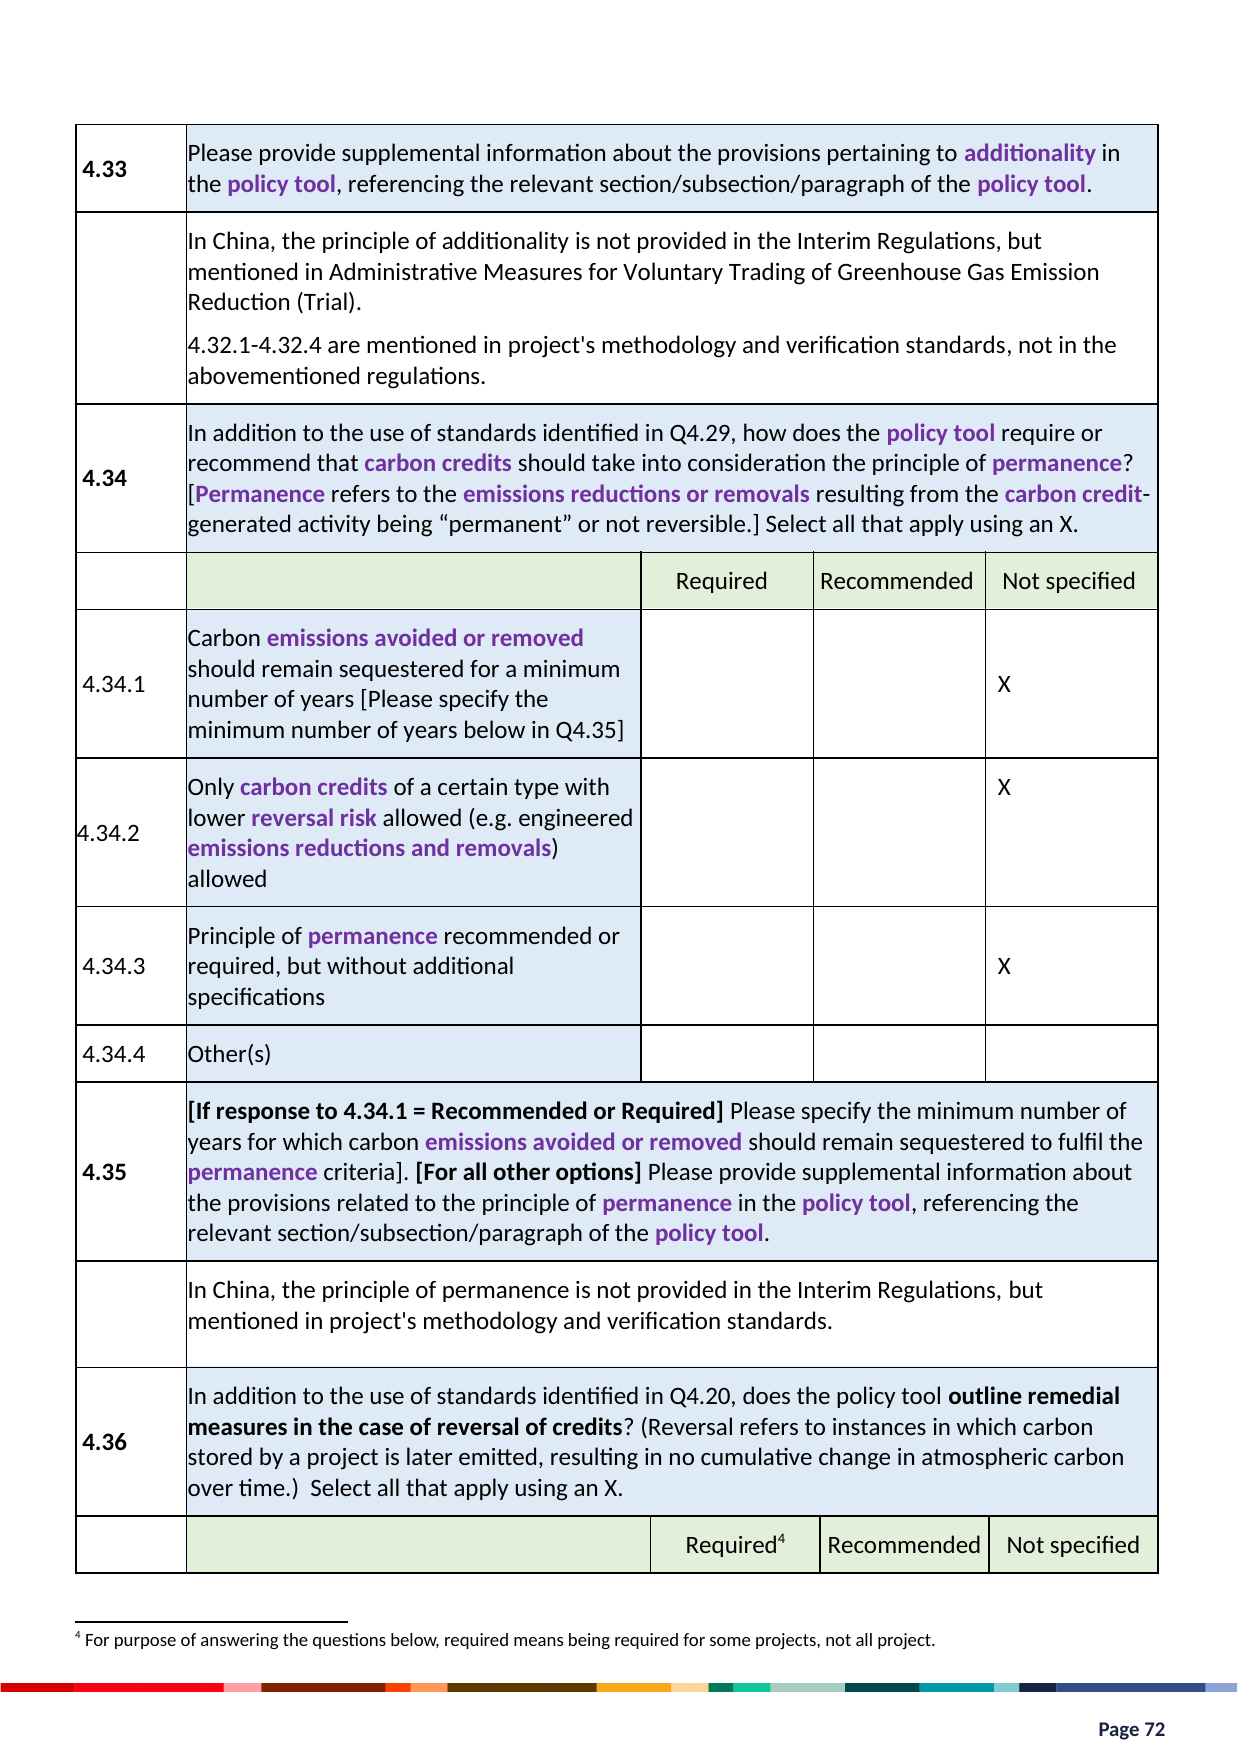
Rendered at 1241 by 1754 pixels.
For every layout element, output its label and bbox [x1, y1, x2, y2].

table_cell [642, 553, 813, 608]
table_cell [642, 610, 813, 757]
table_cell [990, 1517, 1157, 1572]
picture [0, 1683, 1236, 1692]
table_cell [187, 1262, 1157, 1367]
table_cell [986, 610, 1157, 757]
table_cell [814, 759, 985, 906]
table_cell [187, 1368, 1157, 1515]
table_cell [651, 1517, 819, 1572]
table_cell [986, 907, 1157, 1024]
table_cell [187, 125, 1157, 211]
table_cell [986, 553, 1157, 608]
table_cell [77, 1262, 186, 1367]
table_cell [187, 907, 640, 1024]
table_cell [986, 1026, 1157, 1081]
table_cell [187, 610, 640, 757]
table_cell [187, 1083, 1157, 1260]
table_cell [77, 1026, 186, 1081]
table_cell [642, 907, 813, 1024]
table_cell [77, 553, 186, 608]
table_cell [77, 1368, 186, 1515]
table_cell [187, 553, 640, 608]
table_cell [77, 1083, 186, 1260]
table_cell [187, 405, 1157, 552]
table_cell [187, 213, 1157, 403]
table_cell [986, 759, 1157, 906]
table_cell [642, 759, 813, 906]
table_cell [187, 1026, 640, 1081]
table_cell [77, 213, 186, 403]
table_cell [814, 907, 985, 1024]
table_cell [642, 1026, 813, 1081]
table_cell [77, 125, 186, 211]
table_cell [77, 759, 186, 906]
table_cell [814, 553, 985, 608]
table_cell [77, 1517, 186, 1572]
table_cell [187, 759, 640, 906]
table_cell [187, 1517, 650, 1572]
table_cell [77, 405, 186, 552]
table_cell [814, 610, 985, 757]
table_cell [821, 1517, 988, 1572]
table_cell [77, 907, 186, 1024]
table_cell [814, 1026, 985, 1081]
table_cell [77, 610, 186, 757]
